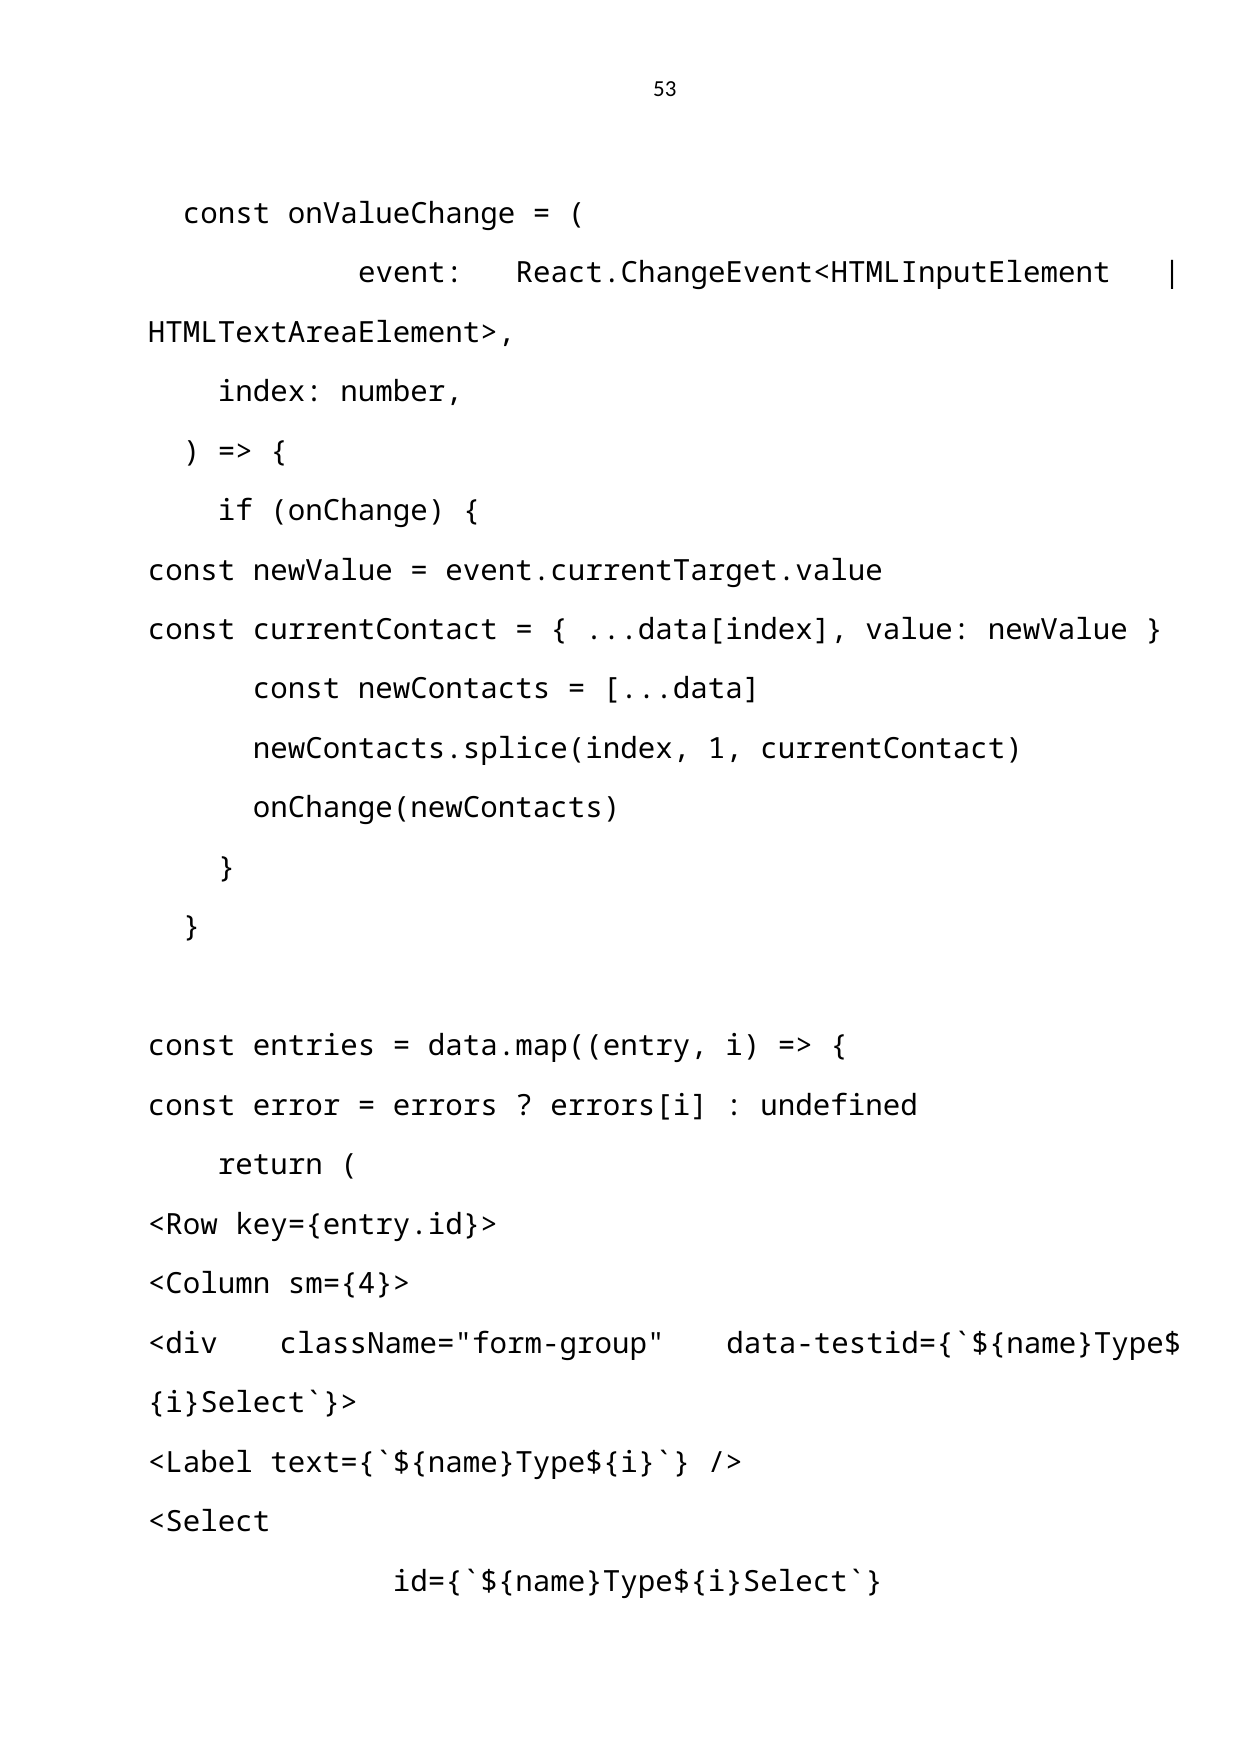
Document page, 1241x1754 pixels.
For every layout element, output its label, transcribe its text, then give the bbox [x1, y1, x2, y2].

text if (onChange) { [148, 489, 1181, 529]
text <Select [148, 1500, 1181, 1540]
text const entries = data.map((entry, i) => { [148, 1024, 1181, 1064]
text const newContacts = [...data] [148, 668, 1181, 707]
text index: number, [148, 370, 1181, 410]
text <div className="form-group" data-testid={`${name}Type${i}Select`}> [148, 1322, 1181, 1421]
text } [148, 846, 1181, 886]
text const newValue = event.currentTarget.value [148, 549, 1181, 588]
text onChange(newContacts) [148, 787, 1181, 826]
text event: React.ChangeEvent<HTMLInputElement | HTMLTextAreaElement>, [148, 251, 1181, 351]
text const error = errors ? errors[i] : undefined [148, 1084, 1181, 1124]
text <Label text={`${name}Type${i}`} /> [148, 1441, 1181, 1481]
text return ( [148, 1143, 1181, 1183]
text newContacts.splice(index, 1, currentContact) [148, 727, 1181, 767]
text <Column sm={4}> [148, 1262, 1181, 1302]
text <Row key={entry.id}> [148, 1203, 1181, 1243]
text id={`${name}Type${i}Select`} [148, 1560, 1181, 1599]
text } [148, 906, 1181, 945]
text const currentContact = { ...data[index], value: newValue } [148, 608, 1181, 648]
text ) => { [148, 430, 1181, 469]
text const onValueChange = ( [148, 192, 1181, 232]
